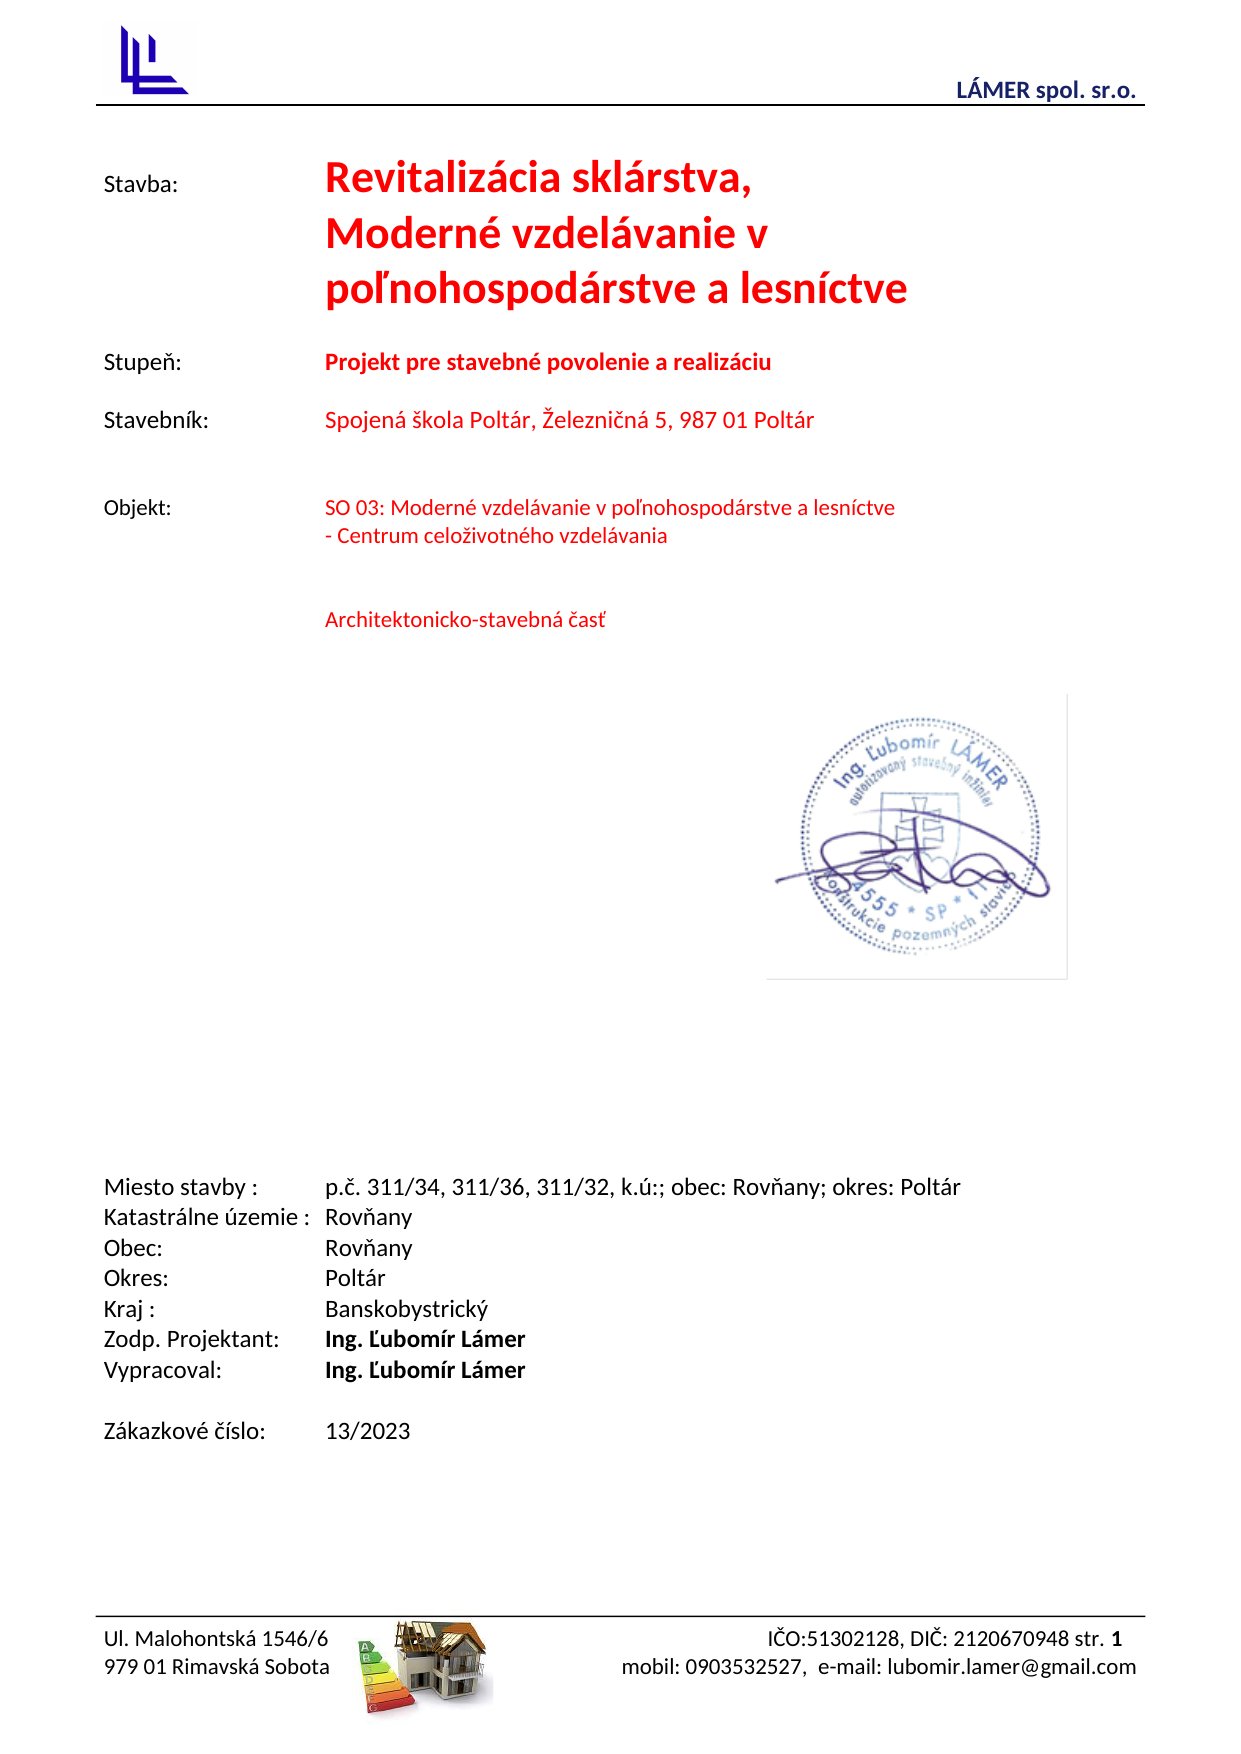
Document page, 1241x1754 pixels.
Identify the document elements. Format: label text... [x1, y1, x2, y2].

picture [102, 22, 199, 96]
text Objekt: SO 03: Moderné vzdelávanie v poľnohospodárstve a lesníctve [103, 493, 1137, 522]
text Kraj : Banskobystrický [103, 1293, 1137, 1324]
text Stavebník: Spojená škola Poltár, Železničná 5, 987 01 Poltár [103, 404, 1137, 435]
text Zodp. Projektant: Ing. Ľubomír Lámer [103, 1324, 1137, 1354]
text Stupeň: Projekt pre stavebné povolenie a realizáciu [103, 346, 1137, 376]
text Moderné vzdelávanie v poľnohospodárstve a lesníctve [325, 203, 1137, 315]
text Vypracoval: Ing. Ľubomír Lámer [103, 1354, 1137, 1385]
text Miesto stavby : p.č. 311/34, 311/36, 311/32, k.ú:; obec: Rovňany; okres: Poltár [103, 1171, 1137, 1202]
text Stavba: Revitalizácia sklárstva, [103, 148, 1137, 203]
picture [351, 1609, 494, 1615]
picture [766, 694, 1069, 981]
text Okres: Poltár [103, 1263, 1137, 1293]
text Katastrálne územie : Rovňany [103, 1202, 1137, 1232]
text Zákazkové číslo: 13/2023 [103, 1415, 1137, 1446]
picture [351, 1618, 494, 1729]
text - Centrum celoživotného vzdelávania [103, 522, 1137, 549]
text Obec: Rovňany [103, 1232, 1137, 1263]
text Architektonicko-stavebná časť [103, 606, 1137, 634]
